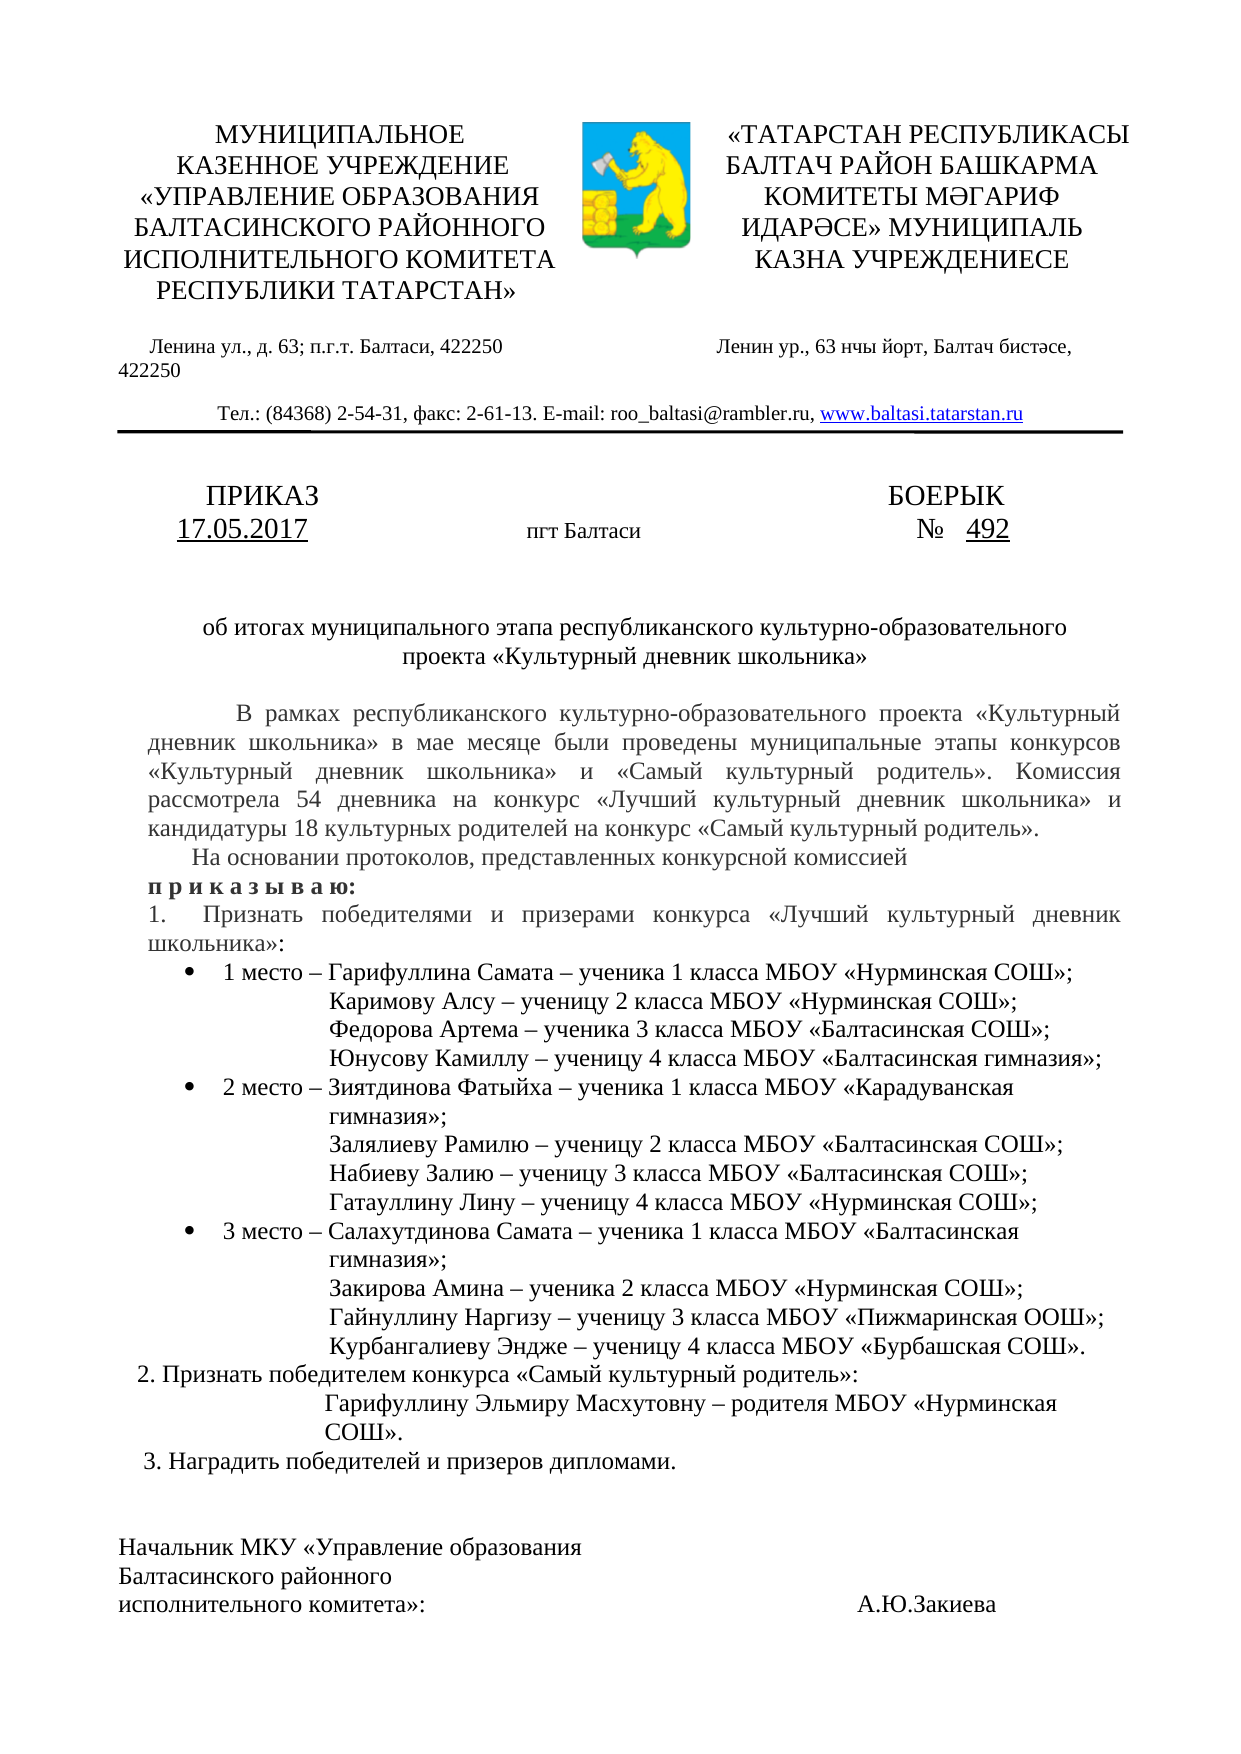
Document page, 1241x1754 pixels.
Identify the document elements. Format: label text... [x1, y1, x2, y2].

list 3 место – Салахутдинова Самата – ученика 1 класса МБОУ «Балтасинская [185, 1216, 1122, 1244]
list Каримову Алсу – ученицу 2 класса МБОУ «Нурминская СОШ»; [223, 986, 1122, 1014]
text п р и к а з ы в а ю: [148, 871, 1122, 899]
list 1 место – Гарифуллина Самата – ученика 1 класса МБОУ «Нурминская СОШ»; [185, 957, 1122, 986]
text БАЛТАЧ РАЙОН БАШКАРМА [679, 149, 1144, 180]
list Набиеву Залию – ученицу 3 класса МБОУ «Балтасинская СОШ»; [223, 1158, 1122, 1187]
text СОШ». [118, 1417, 1122, 1446]
text проекта «Культурный дневник школьника» [148, 641, 1122, 669]
text МУНИЦИПАЛЬНОЕ [118, 118, 561, 149]
list Федорова Артема – ученика 3 класса МБОУ «Балтасинская СОШ»; [223, 1014, 1122, 1043]
text «ТАТАРСТАН РЕСПУБЛИКАСЫ [679, 118, 1144, 149]
text КОМИТЕТЫ МӘГАРИФ ИДАРӘСЕ» МУНИЦИПАЛЬ [679, 180, 1144, 243]
list Залялиеву Рамилю – ученицу 2 класса МБОУ «Балтасинская СОШ»; [223, 1129, 1122, 1158]
text Ленина ул., д. 63; п.г.т. Балтаси, 422250 Ленин ур., 63 нчы йорт, Балтач бистәсе, 422250 [118, 334, 1122, 382]
list Гатауллину Лину – ученицу 4 класса МБОУ «Нурминская СОШ»; [223, 1187, 1122, 1216]
text 17.05.2017 пгт Балтаси № 492 [118, 511, 1122, 545]
text об итогах муниципального этапа республиканского культурно-образовательного [148, 612, 1122, 641]
text КАЗНА УЧРЕЖДЕНИЕСЕ [679, 243, 1144, 274]
text 1. Признать победителями и призерами конкурса «Лучший культурный дневник школьника»: [148, 899, 1122, 957]
text Начальник МКУ «Управление образования [118, 1532, 1122, 1561]
list гимназия»; [223, 1244, 1122, 1273]
text 2. Признать победителем конкурса «Самый культурный родитель»: [118, 1359, 1122, 1388]
text Тел.: (84368) 2-54-31, факс: 2-61-13. E-mail: roo_baltasi@rambler.ru, www.baltasi.tatarstan.ru [118, 401, 1122, 425]
list 2 место – Зиятдинова Фатыйха – ученика 1 класса МБОУ «Карадуванская [185, 1072, 1122, 1101]
list Гайнуллину Наргизу – ученицу 3 класса МБОУ «Пижмаринская ООШ»; [223, 1302, 1122, 1331]
text В рамках республиканского культурно-образовательного проекта «Культурный дневник школьника» в мае месяце были проведены муниципальные этапы конкурсов «Культурный дневник школьника» и «Самый культурный родитель». Комиссия рассмотрела 54 дневника на конкурс «Лучший культурный дневник школьника» и кандидатуры 18 культурных родителей на конкурс «Самый культурный родитель». [148, 698, 1122, 842]
list Закирова Амина – ученика 2 класса МБОУ «Нурминская СОШ»; [223, 1273, 1122, 1302]
text ПРИКАЗ БОЕРЫК [118, 478, 1122, 511]
text гимназия»; [185, 1101, 1122, 1129]
text БАЛТАСИНСКОГО РАЙОННОГО ИСПОЛНИТЕЛЬНОГО КОМИТЕТА РЕСПУБЛИКИ ТАТАРСТАН» [118, 212, 561, 305]
picture [582, 122, 679, 259]
text 3. Наградить победителей и призеров дипломами. [118, 1446, 1122, 1474]
text На основании протоколов, представленных конкурсной комиссией [148, 842, 1122, 871]
text КАЗЕННОЕ УЧРЕЖДЕНИЕ «УПРАВЛЕНИЕ ОБРАЗОВАНИЯ [118, 149, 561, 212]
list Юнусову Камиллу – ученицу 4 класса МБОУ «Балтасинская гимназия»; [223, 1043, 1122, 1072]
text Балтасинского районного [118, 1561, 1122, 1589]
list Курбангалиеву Эндже – ученицу 4 класса МБОУ «Бурбашская СОШ». [223, 1331, 1122, 1359]
text Гарифуллину Эльмиру Масхутовну – родителя МБОУ «Нурминская [118, 1388, 1122, 1417]
text исполнительного комитета»: А.Ю.Закиева [118, 1589, 1122, 1618]
